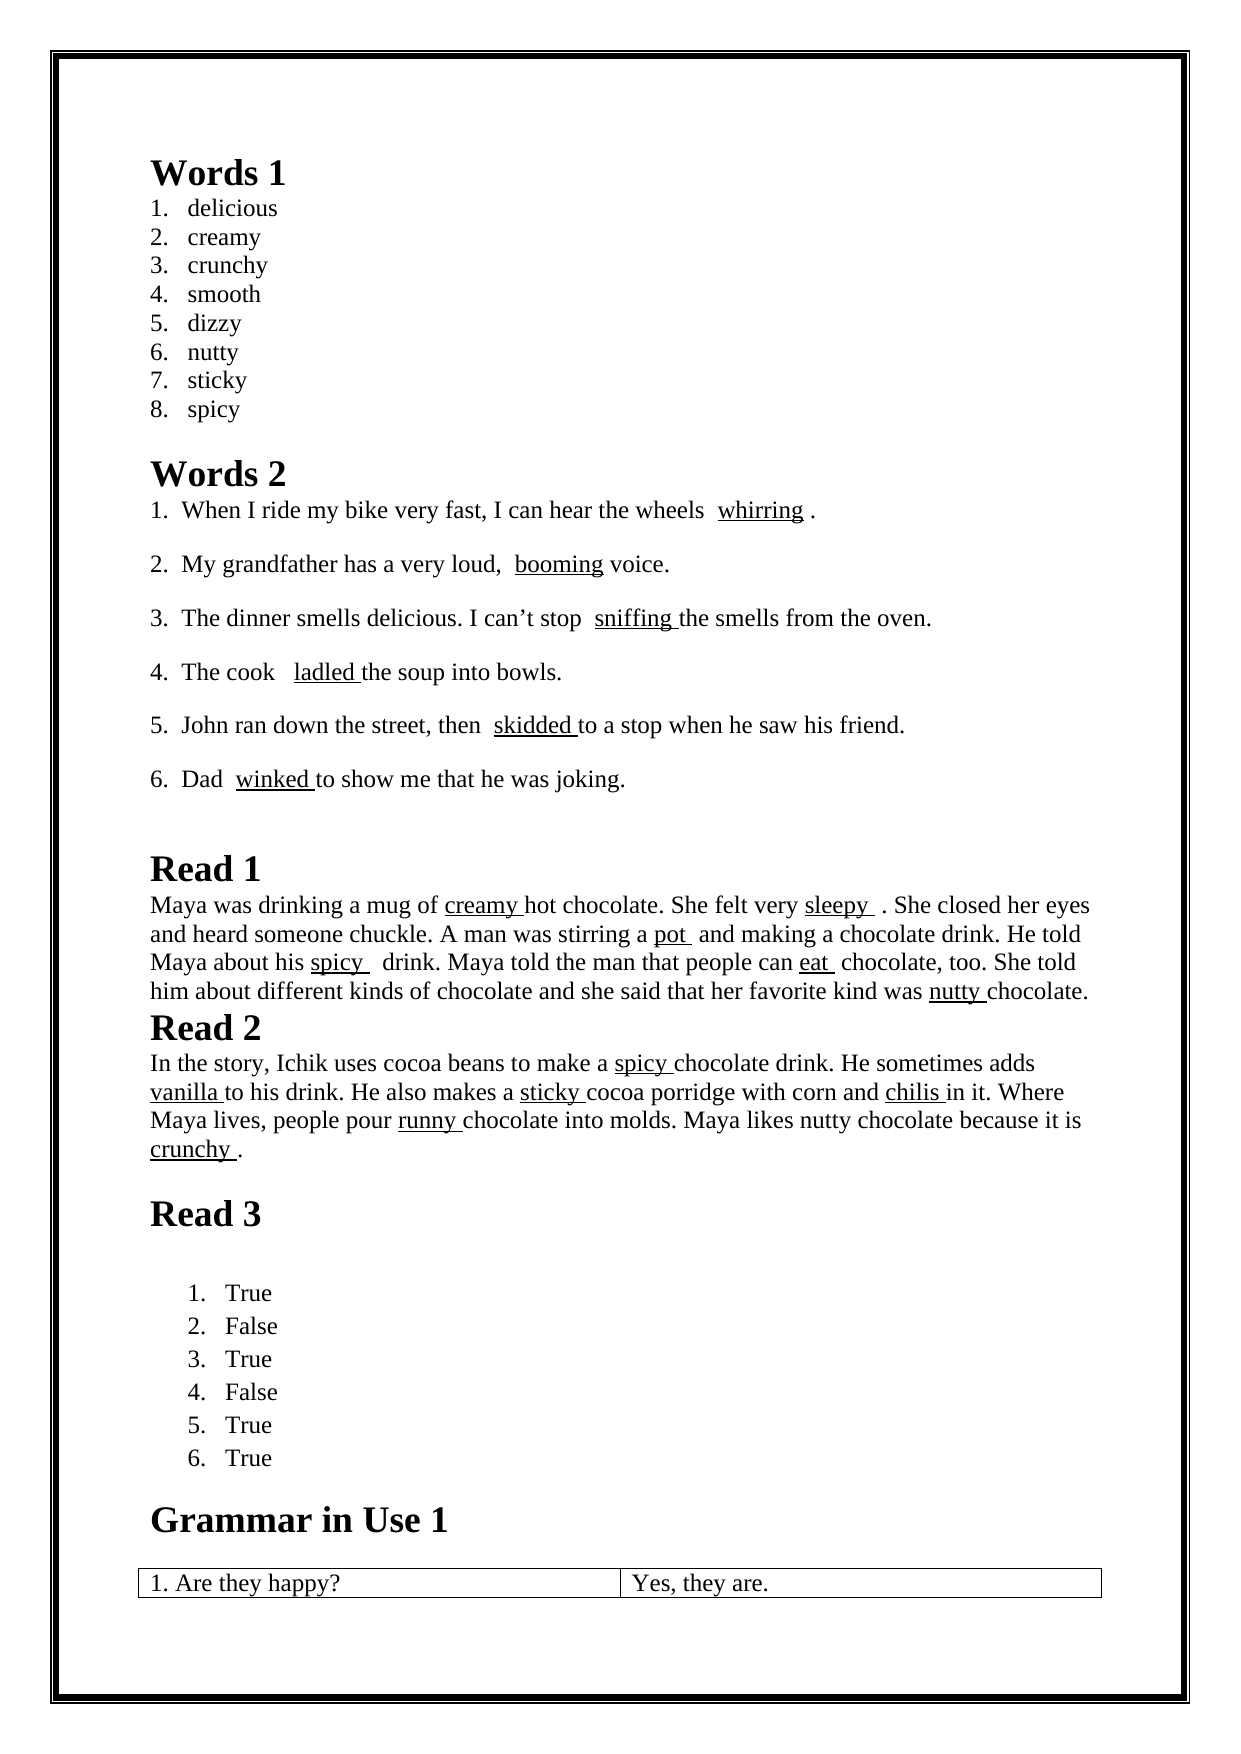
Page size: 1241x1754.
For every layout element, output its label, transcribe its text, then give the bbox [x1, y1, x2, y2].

text In the story, Ichik uses cocoa beans to make a spicy chocolate drink. He sometimes adds vanilla to his drink. He also makes a sticky cocoa porridge with corn and chilis in it. Where Maya lives, people pour runny chocolate into molds. Maya likes nutty chocolate because it is crunchy . [150, 1048, 1090, 1163]
list True [187, 1278, 1090, 1307]
text Words 1 [150, 150, 1090, 193]
text Maya was drinking a mug of creamy hot chocolate. She felt very sleepy . She closed her eyes and heard someone chuckle. A man was stirring a pot and making a chocolate drink. He told Maya about his spicy drink. Maya told the man that people can eat chocolate, too. She told him about different kinds of chocolate and she said that her favorite kind was nutty chocolate. [150, 890, 1090, 1005]
text 4. The cook ladled the soup into bowls. [150, 657, 1090, 685]
list sticky [150, 366, 1090, 394]
list False [187, 1311, 1090, 1340]
table_header Yes, they are. [621, 1569, 1101, 1597]
text 5. John ran down the street, then skidded to a stop when he saw his friend. [150, 710, 1090, 739]
list creamy [150, 222, 1090, 251]
text Read 3 [150, 1192, 1090, 1235]
list True [187, 1443, 1090, 1472]
text 3. The dinner smells delicious. I can’t stop sniffing the smells from the oven. [150, 603, 1090, 631]
list True [187, 1344, 1090, 1373]
list True [187, 1410, 1090, 1439]
list nutty [150, 337, 1090, 366]
text Grammar in Use 1 [150, 1497, 1090, 1540]
list dizzy [150, 308, 1090, 337]
list crunchy [150, 251, 1090, 279]
text Read 1 [150, 847, 1090, 890]
list smooth [150, 279, 1090, 308]
text 2. My grandfather has a very loud, booming voice. [150, 549, 1090, 578]
table_header 1. Are they happy? [139, 1569, 620, 1597]
list False [187, 1377, 1090, 1406]
text Read 2 [150, 1005, 1090, 1048]
text 1. When I ride my bike very fast, I can hear the wheels whirring . [150, 495, 1090, 524]
text 6. Dad winked to show me that he was joking. [150, 764, 1090, 793]
list spicy [150, 394, 1090, 423]
text Words 2 [150, 452, 1090, 495]
list delicious [150, 193, 1090, 222]
